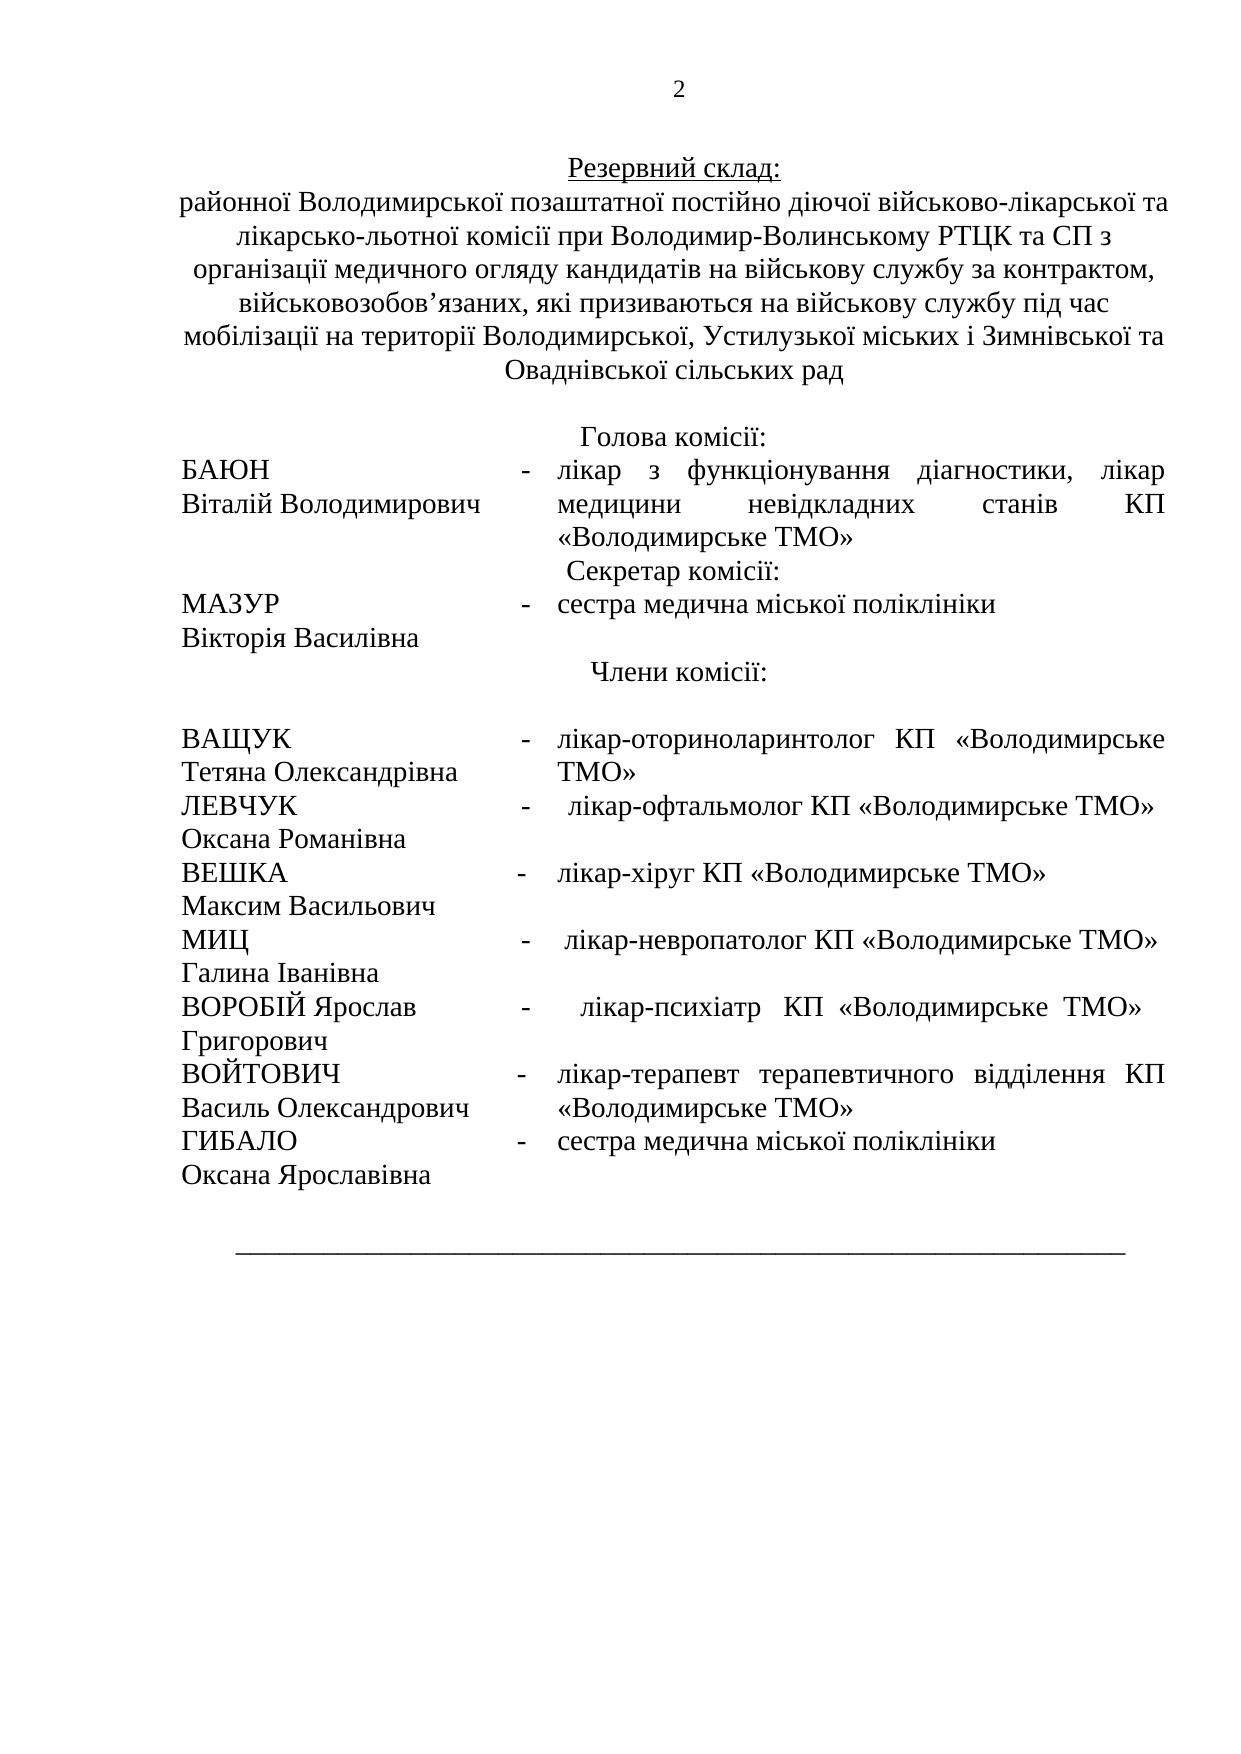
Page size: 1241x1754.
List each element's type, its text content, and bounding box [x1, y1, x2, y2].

table_header Резервний склад: районної Володимирської позаштатної постійно діючої військово-лікарської та лікарсько-льотної комісії при Володимир-Волинському РТЦК та СП з організації медичного огляду кандидатів на військову службу за контрактом, військовозобов’язаних, які призиваються на військову службу під час мобілізації на території Володимирської, Устилузької міських і Зимнівської та Оваднівської сільських рад [159, 151, 1190, 1190]
text _____________________________________________________________ [177, 1224, 1181, 1257]
